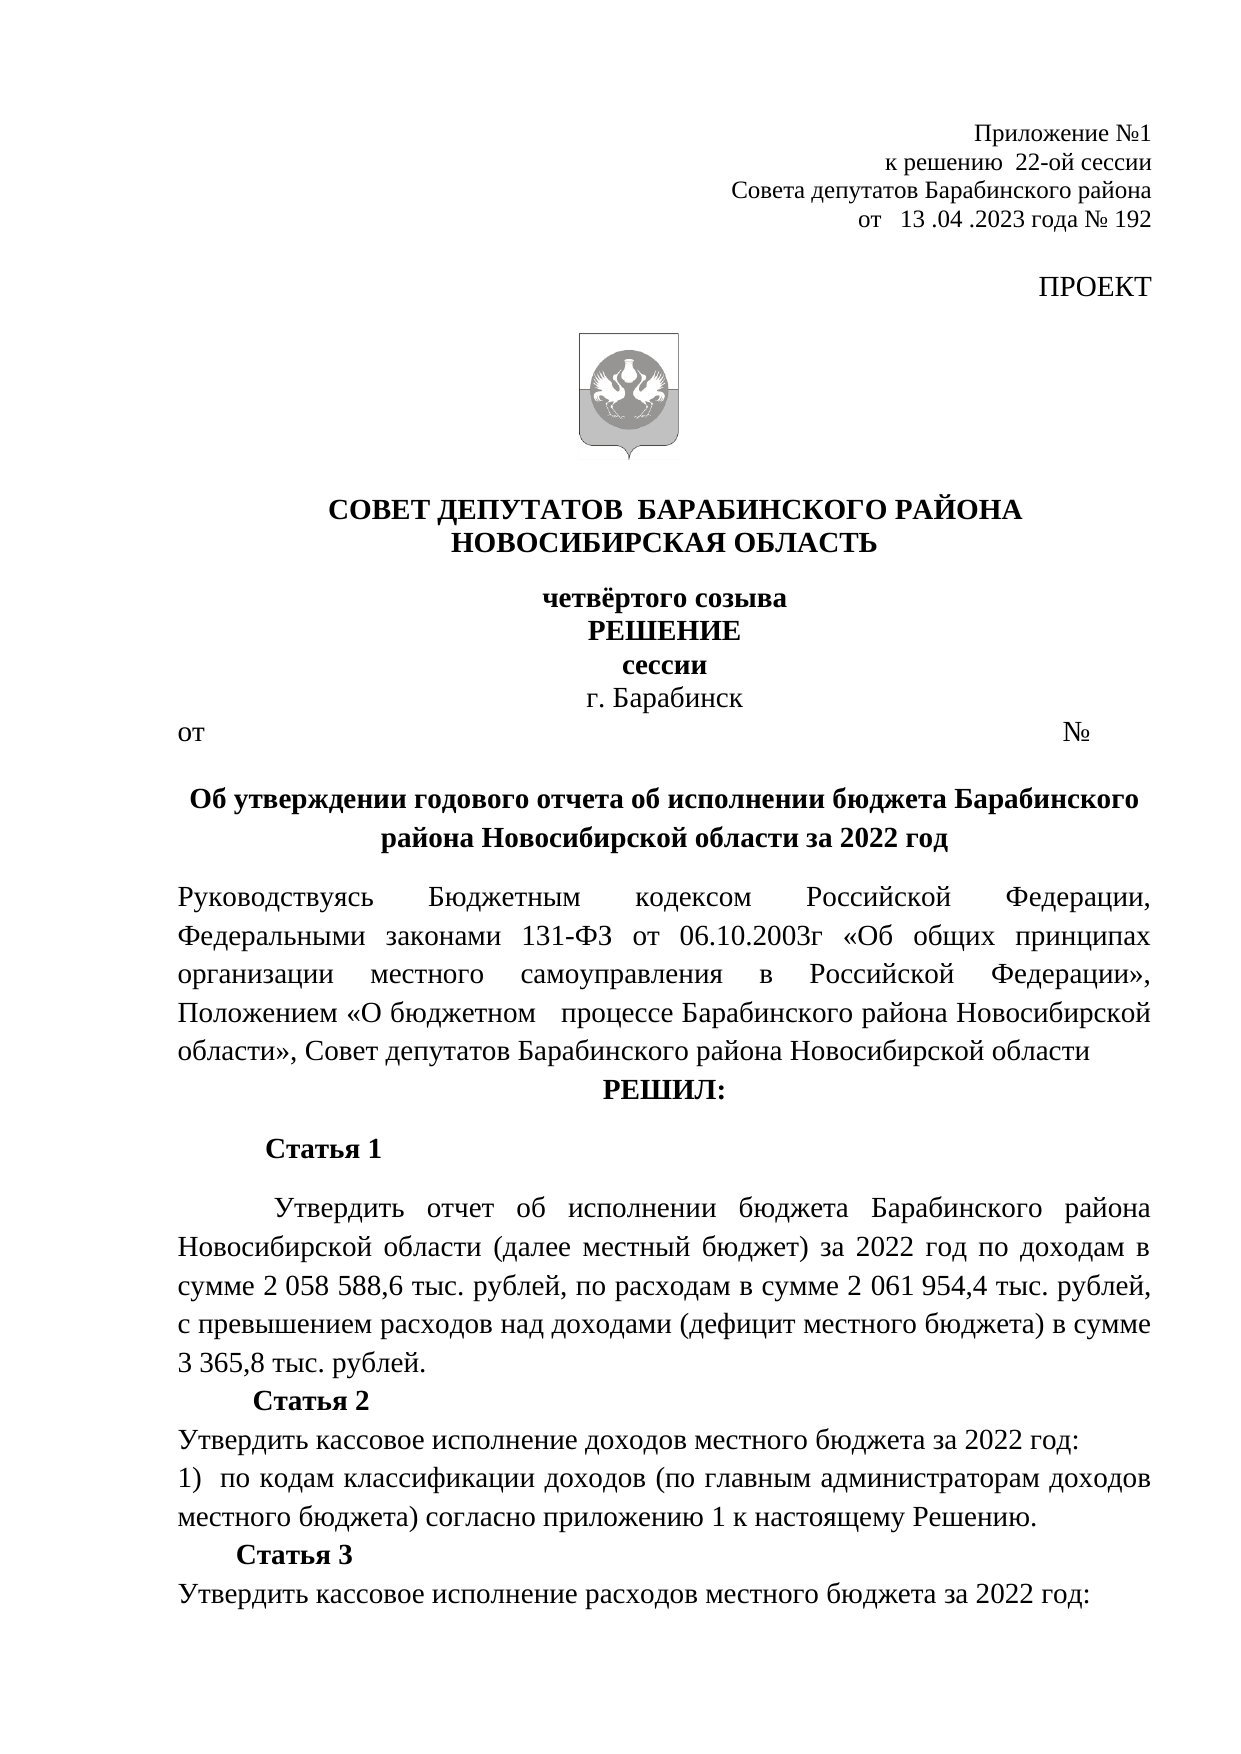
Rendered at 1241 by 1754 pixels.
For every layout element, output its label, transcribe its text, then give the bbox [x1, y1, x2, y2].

text четвёртого созыва [177, 580, 1152, 613]
text Статья 1 [177, 1131, 1152, 1165]
title Приложение №1 [177, 118, 1152, 147]
text Утвердить отчет об исполнении бюджета Барабинского района Новосибирской области (далее местный бюджет) за 2022 год по доходам в сумме 2 058 588,6 тыс. рублей, по расходам в сумме 2 061 954,4 тыс. рублей, с превышением расходов над доходами (дефицит местного бюджета) в сумме 3 365,8 тыс. рублей. [177, 1191, 1152, 1378]
text Статья 3 [177, 1537, 1152, 1571]
text от № [177, 714, 1152, 748]
title к решению 22-ой сессии [177, 147, 1152, 176]
text Утвердить кассовое исполнение расходов местного бюджета за 2022 год: [177, 1576, 1152, 1609]
text РЕШЕНИЕ [177, 613, 1152, 647]
title Совета депутатов Барабинского района [177, 176, 1152, 204]
text 1) по кодам классификации доходов (по главным администраторам доходов местного бюджета) согласно приложению 1 к настоящему Решению. [177, 1460, 1152, 1532]
text Об утверждении годового отчета об исполнении бюджета Барабинского района Новосибирской области за 2022 год [177, 781, 1152, 853]
text от 13 .04 .2023 года № 192 [177, 204, 1152, 233]
picture [578, 333, 679, 460]
text г. Барабинск [177, 681, 1152, 714]
subtitle ПРОЕКТ [177, 269, 1152, 303]
text Статья 2 [177, 1383, 1152, 1417]
text сессии [177, 647, 1152, 681]
text СОВЕТ ДЕПУТАТОВ БАРАБИНСКОГО РАЙОНА НОВОСИБИРСКАЯ ОБЛАСТЬ [177, 492, 1152, 559]
text Утвердить кассовое исполнение доходов местного бюджета за 2022 год: [177, 1422, 1152, 1455]
text Руководствуясь Бюджетным кодексом Российской Федерации, Федеральными законами 131-ФЗ от 06.10.2003г «Об общих принципах организации местного самоуправления в Российской Федерации», Положением «О бюджетном процессе Барабинского района Новосибирской области», Совет депутатов Барабинского района Новосибирской области [177, 879, 1152, 1067]
text РЕШИЛ: [177, 1072, 1152, 1105]
